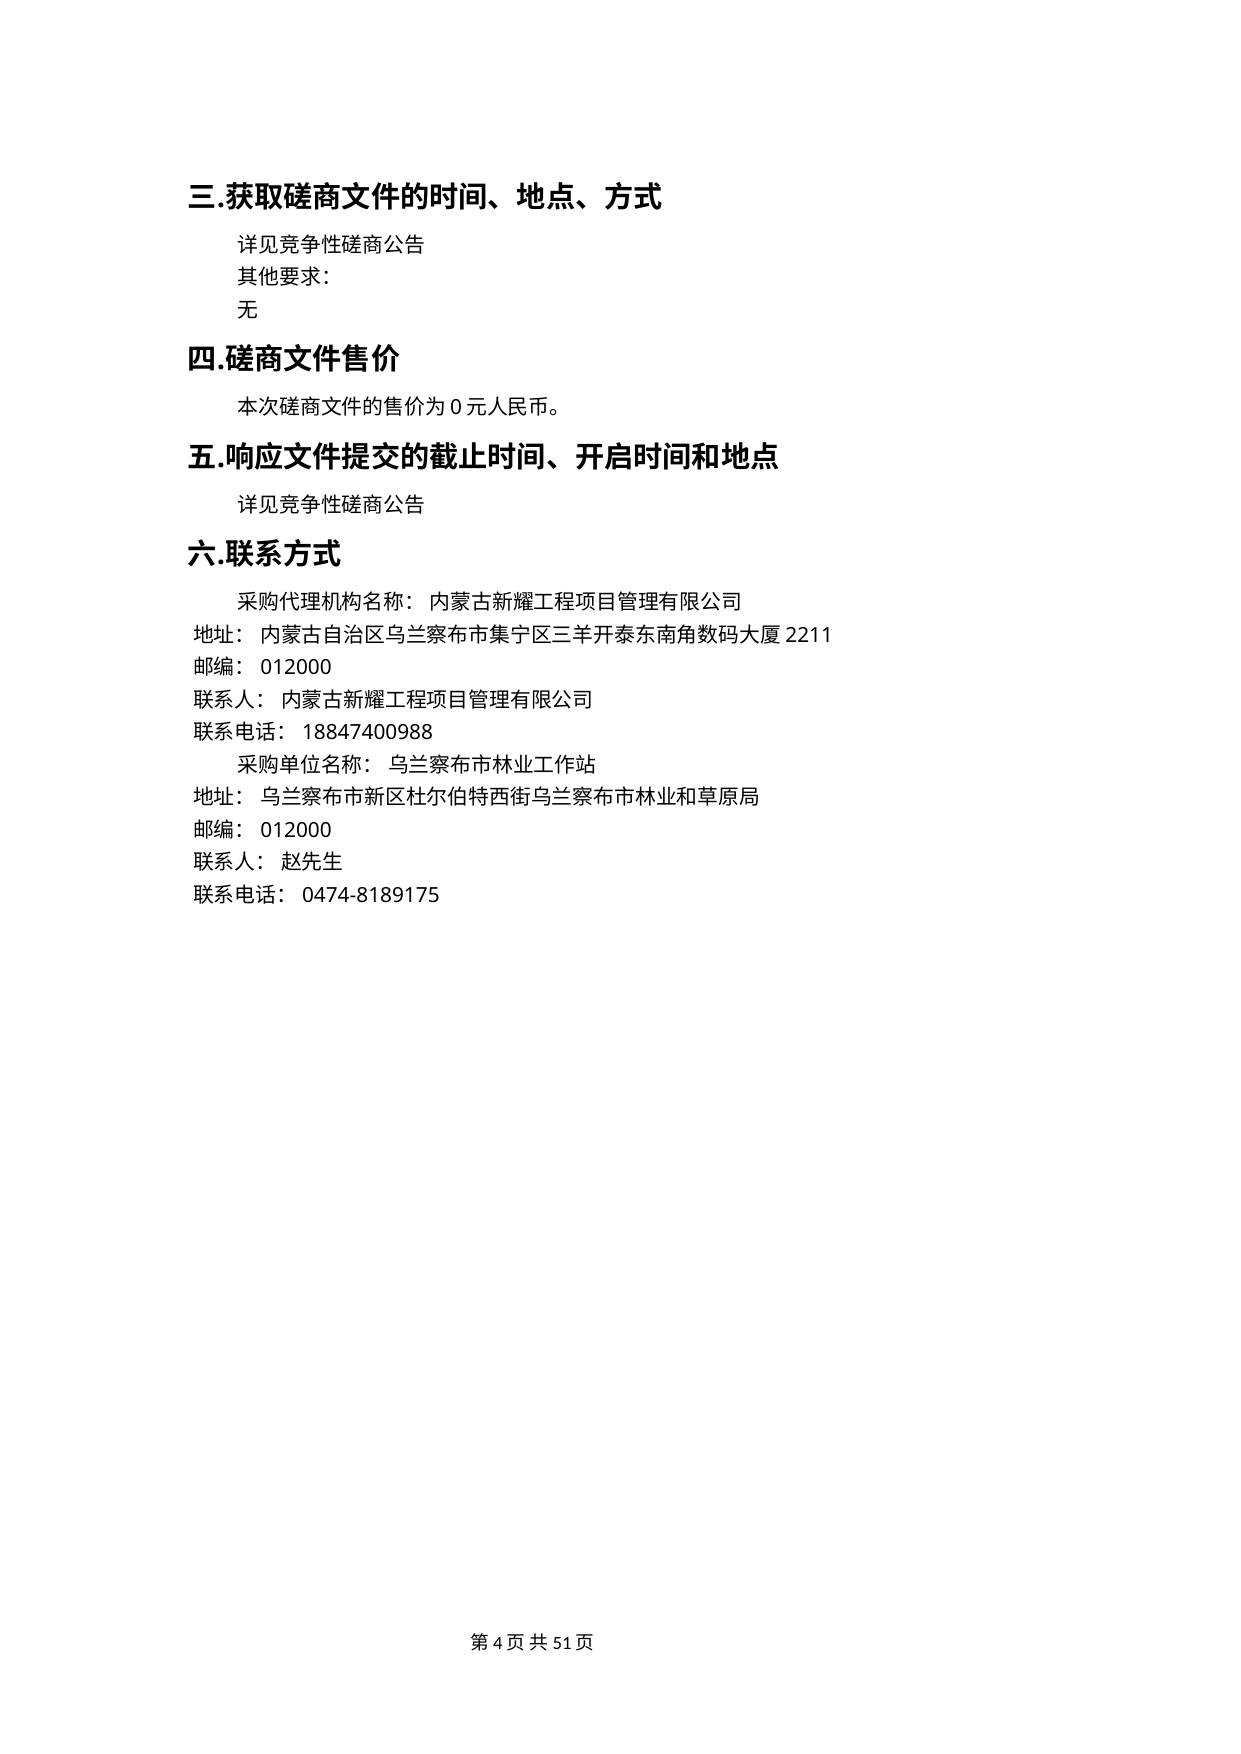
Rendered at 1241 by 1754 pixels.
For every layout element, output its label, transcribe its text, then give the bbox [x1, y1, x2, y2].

text 联系电话： 18847400988 [187, 714, 1053, 747]
text 详见竞争性磋商公告 [187, 227, 1053, 259]
text 本次磋商文件的售价为0元人民币。 [187, 389, 1053, 422]
text 三.获取磋商文件的时间、地点、方式 [187, 162, 1053, 227]
text 五.响应文件提交的截止时间、开启时间和地点 [187, 422, 1053, 487]
text 邮编： 012000 [187, 649, 1053, 682]
text 详见竞争性磋商公告 [187, 487, 1053, 519]
text 其他要求： [187, 259, 1053, 292]
text 采购单位名称： 乌兰察布市林业工作站 [187, 747, 1053, 779]
text 邮编： 012000 [187, 812, 1053, 844]
text 联系人： 内蒙古新耀工程项目管理有限公司 [187, 682, 1053, 714]
text 采购代理机构名称： 内蒙古新耀工程项目管理有限公司 [187, 584, 1053, 617]
text 无 [187, 292, 1053, 324]
text 联系人： 赵先生 [187, 844, 1053, 877]
text 联系电话： 0474-8189175 [187, 877, 1053, 909]
text 地址： 乌兰察布市新区杜尔伯特西街乌兰察布市林业和草原局 [187, 779, 1053, 812]
text 地址： 内蒙古自治区乌兰察布市集宁区三羊开泰东南角数码大厦2211 [187, 617, 1053, 649]
text 六.联系方式 [187, 519, 1053, 584]
text 四.磋商文件售价 [187, 324, 1053, 389]
